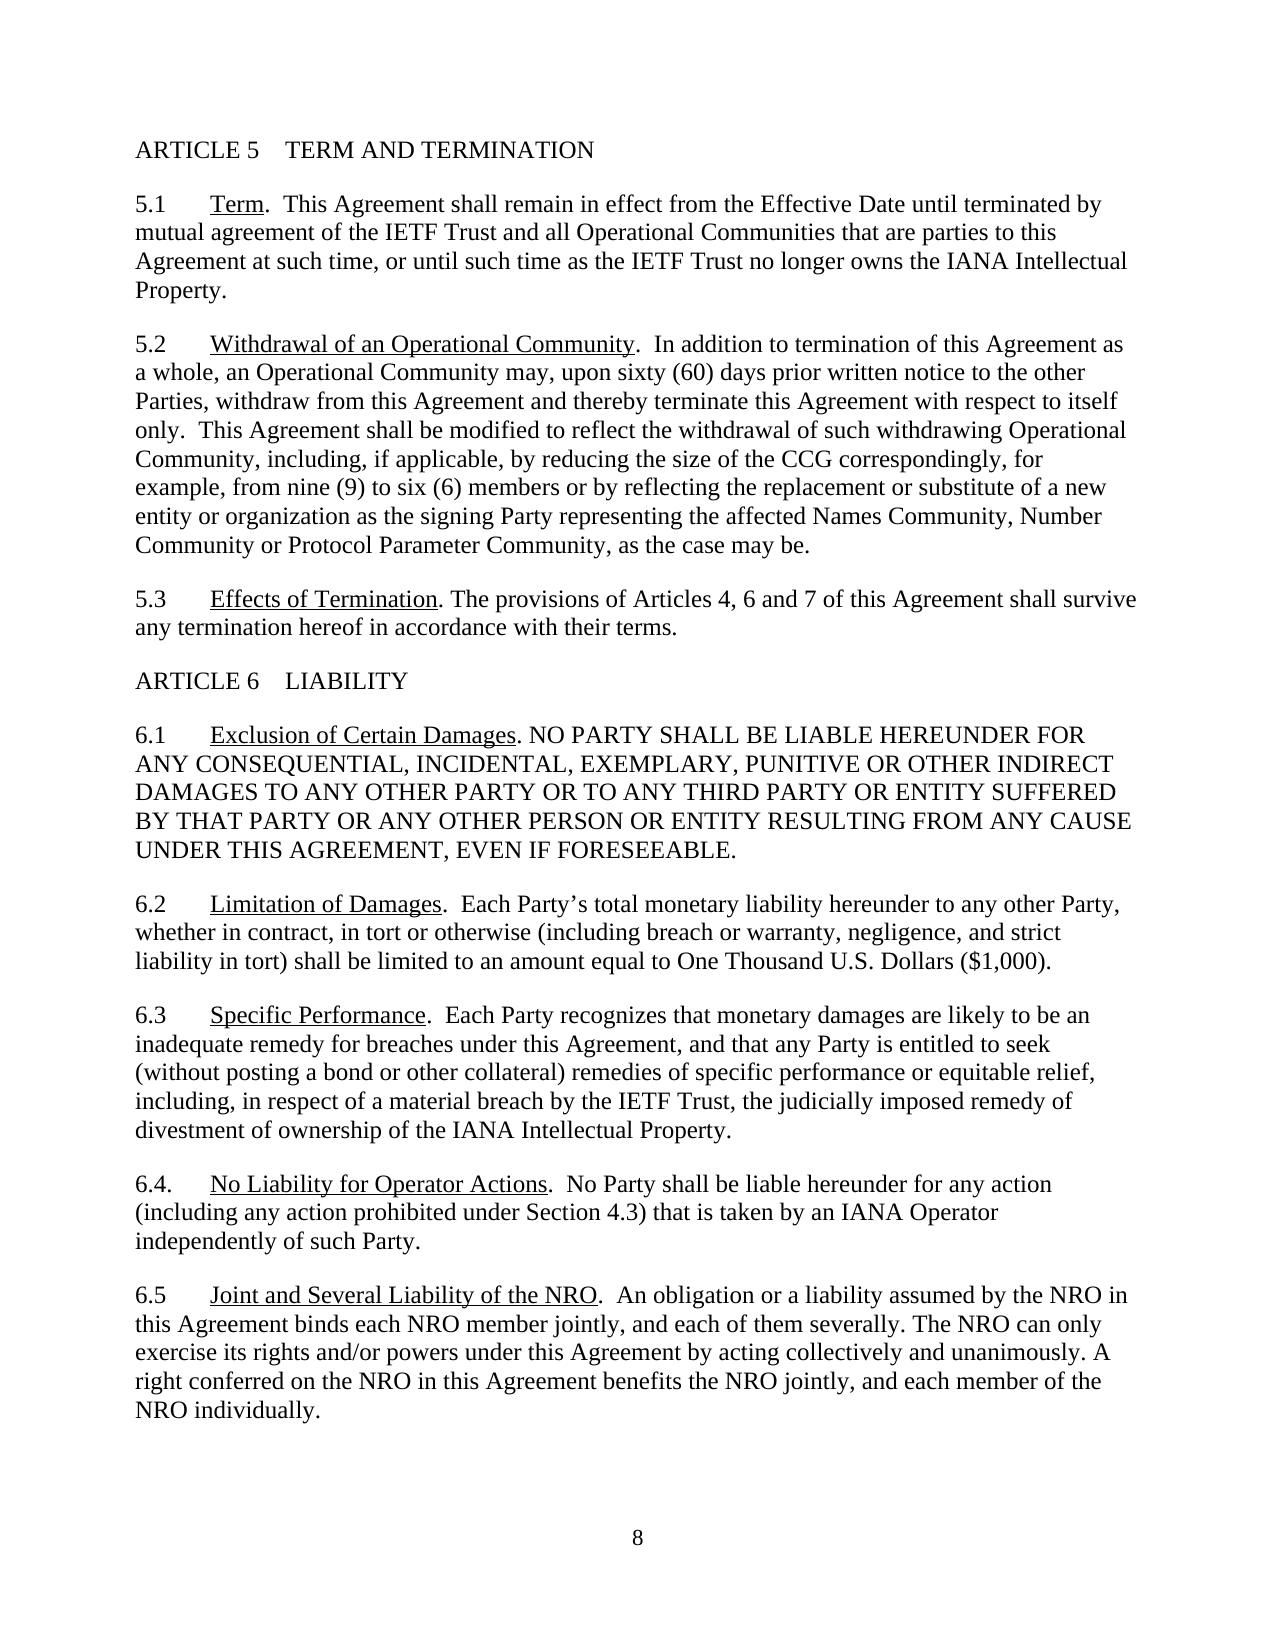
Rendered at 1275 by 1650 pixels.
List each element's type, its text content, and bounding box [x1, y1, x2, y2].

text 6.5 Joint and Several Liability of the NRO. An obligation or a liability assumed by the NRO in this Agreement binds each NRO member jointly, and each of them severally. The NRO can only exercise its rights and/or powers under this Agreement by acting collectively and unanimously. A right conferred on the NRO in this Agreement benefits the NRO jointly, and each member of the NRO individually. [135, 1280, 1140, 1424]
text ARTICLE 6 LIABILITY [135, 666, 1140, 695]
text 6.2 Limitation of Damages. Each Party’s total monetary liability hereunder to any other Party, whether in contract, in tort or otherwise (including breach or warranty, negligence, and strict liability in tort) shall be limited to an amount equal to One Thousand U.S. Dollars ($1,000). [135, 889, 1140, 975]
text 6.3 Specific Performance. Each Party recognizes that monetary damages are likely to be an inadequate remedy for breaches under this Agreement, and that any Party is entitled to seek (without posting a bond or other collateral) remedies of specific performance or equitable relief, including, in respect of a material breach by the IETF Trust, the judicially imposed remedy of divestment of ownership of the IANA Intellectual Property. [135, 1000, 1140, 1144]
text 5.3 Effects of Termination. The provisions of Articles 4, 6 and 7 of this Agreement shall survive any termination hereof in accordance with their terms. [135, 584, 1140, 641]
text 5.2 Withdrawal of an Operational Community. In addition to termination of this Agreement as a whole, an Operational Community may, upon sixty (60) days prior written notice to the other Parties, withdraw from this Agreement and thereby terminate this Agreement with respect to itself only. This Agreement shall be modified to reflect the withdrawal of such withdrawing Operational Community, including, if applicable, by reducing the size of the CCG correspondingly, for example, from nine (9) to six (6) members or by reflecting the replacement or substitute of a new entity or organization as the signing Party representing the affected Names Community, Number Community or Protocol Parameter Community, as the case may be. [135, 329, 1140, 559]
text 6.4. No Liability for Operator Actions. No Party shall be liable hereunder for any action (including any action prohibited under Section 4.3) that is taken by an IANA Operator independently of such Party. [135, 1169, 1140, 1255]
text 5.1 Term. This Agreement shall remain in effect from the Effective Date until terminated by mutual agreement of the IETF Trust and all Operational Communities that are parties to this Agreement at such time, or until such time as the IETF Trust no longer owns the IANA Intellectual Property. [135, 189, 1140, 304]
text ARTICLE 5 TERM AND TERMINATION [135, 135, 1140, 164]
text 6.1 Exclusion of Certain Damages. NO PARTY SHALL BE LIABLE HEREUNDER FOR ANY CONSEQUENTIAL, INCIDENTAL, EXEMPLARY, PUNITIVE OR OTHER INDIRECT DAMAGES TO ANY OTHER PARTY OR TO ANY THIRD PARTY OR ENTITY SUFFERED BY THAT PARTY OR ANY OTHER PERSON OR ENTITY RESULTING FROM ANY CAUSE UNDER THIS AGREEMENT, EVEN IF FORESEEABLE. [135, 720, 1140, 864]
